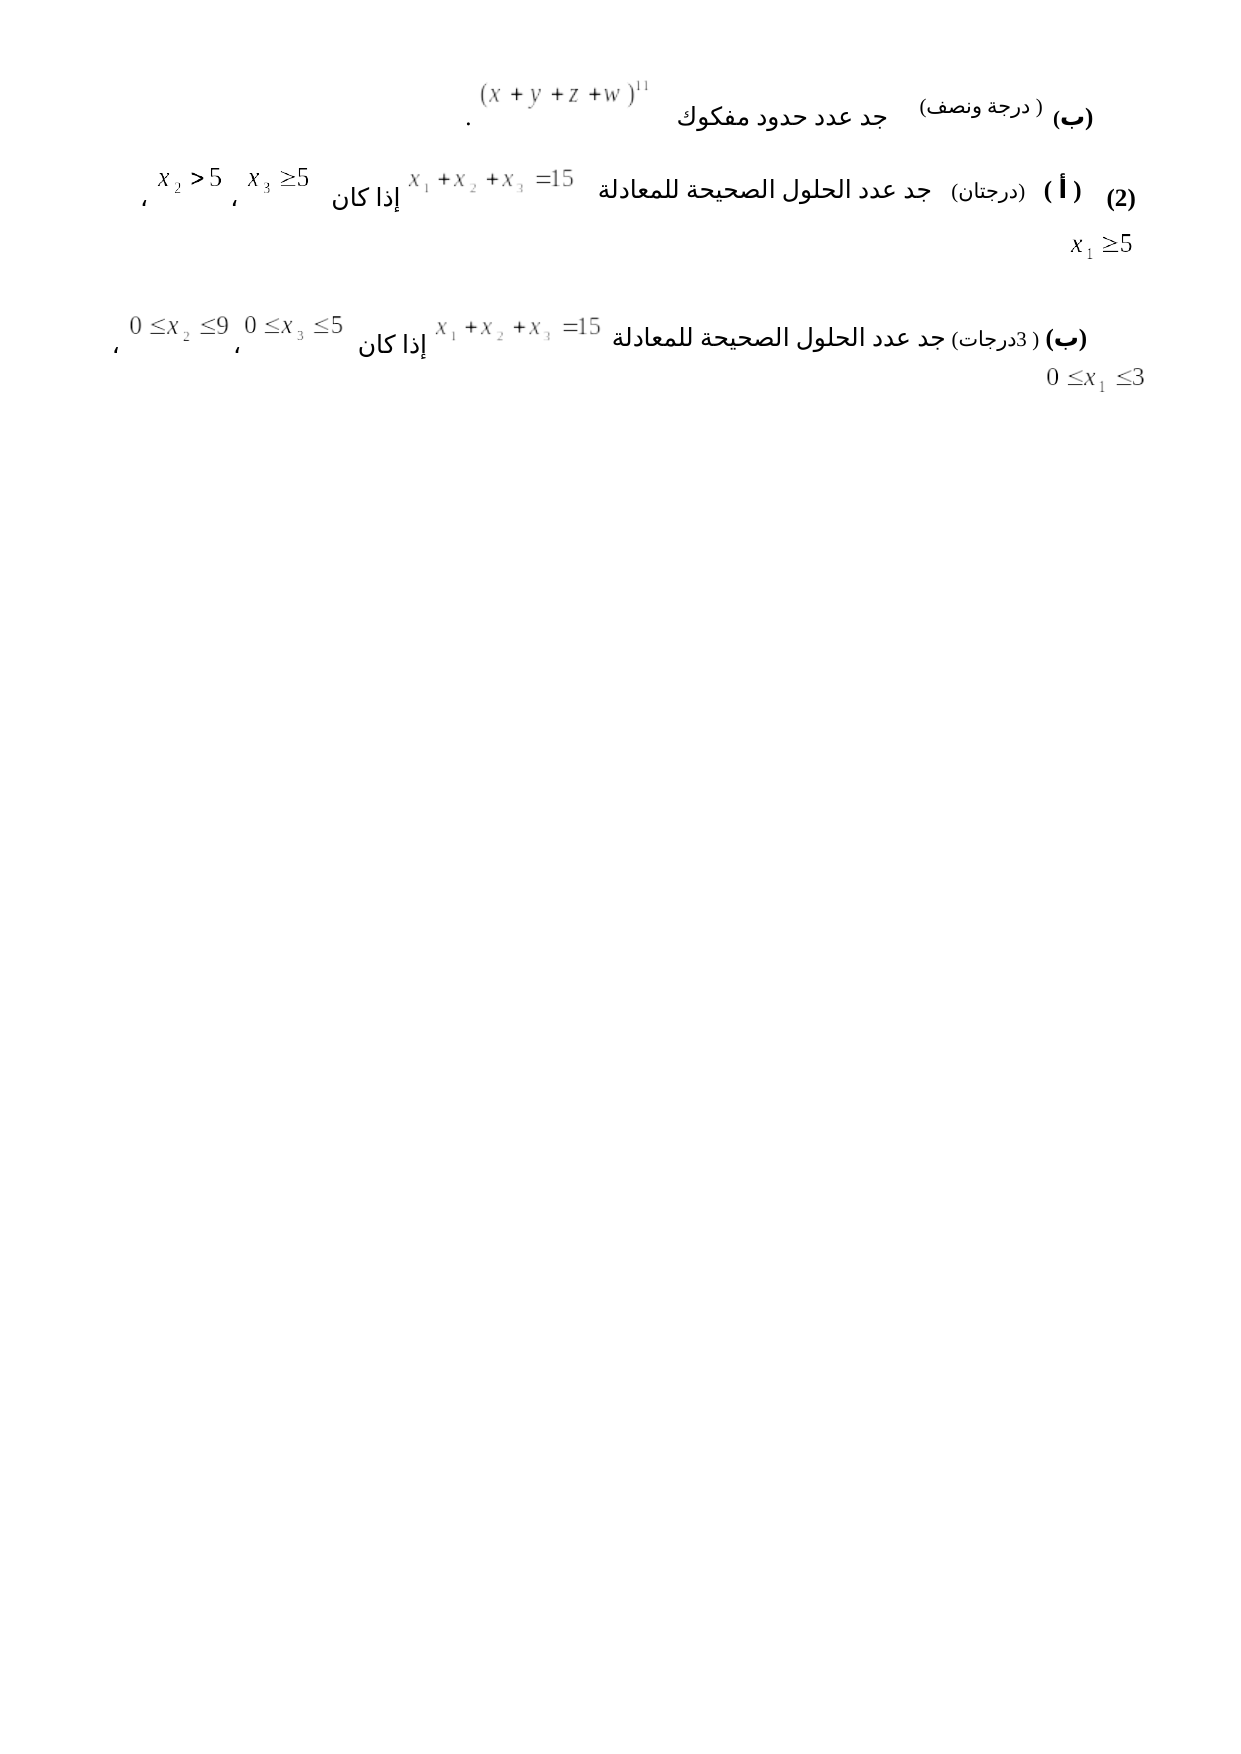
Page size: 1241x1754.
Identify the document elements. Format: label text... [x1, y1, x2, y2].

list (ب) ( درجة ونصف) جد عدد حدود مفكوك . [75, 75, 1156, 131]
list (ب) ( 3درجات) جد عدد الحلول الصحيحة للمعادلة إذا كان ، ، [75, 308, 1156, 411]
text (2) ( أ ) (درجتان) جد عدد الحلول الصحيحة للمعادلة إذا كان ، ، [75, 160, 1136, 265]
